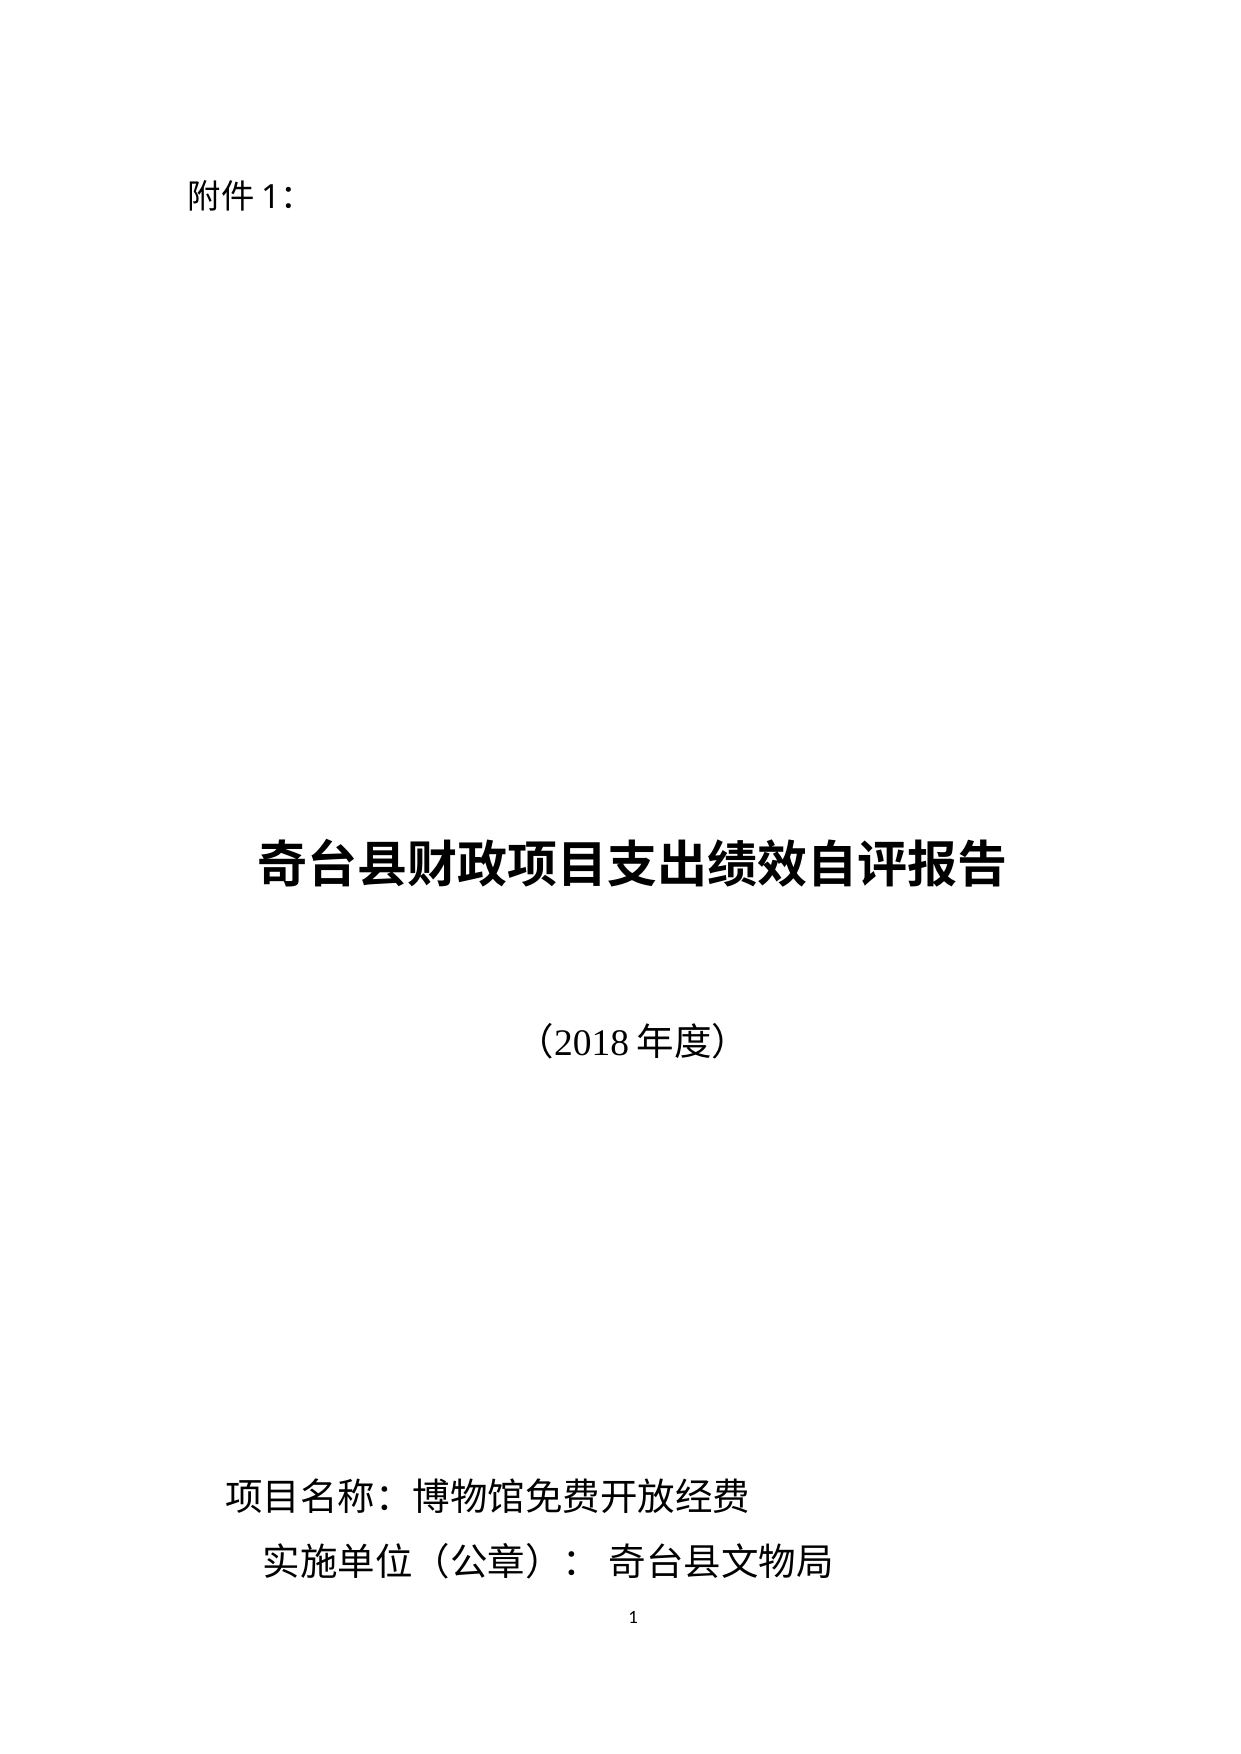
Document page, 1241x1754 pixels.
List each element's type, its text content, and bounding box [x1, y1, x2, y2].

text （2018年度） [187, 1007, 1078, 1072]
text 实施单位（公章）： 奇台县文物局 [187, 1527, 1078, 1592]
text 奇台县财政项目支出绩效自评报告 [187, 812, 1078, 909]
text 附件1： [187, 162, 1078, 227]
text 项目名称：博物馆免费开放经费 [187, 1462, 1078, 1527]
